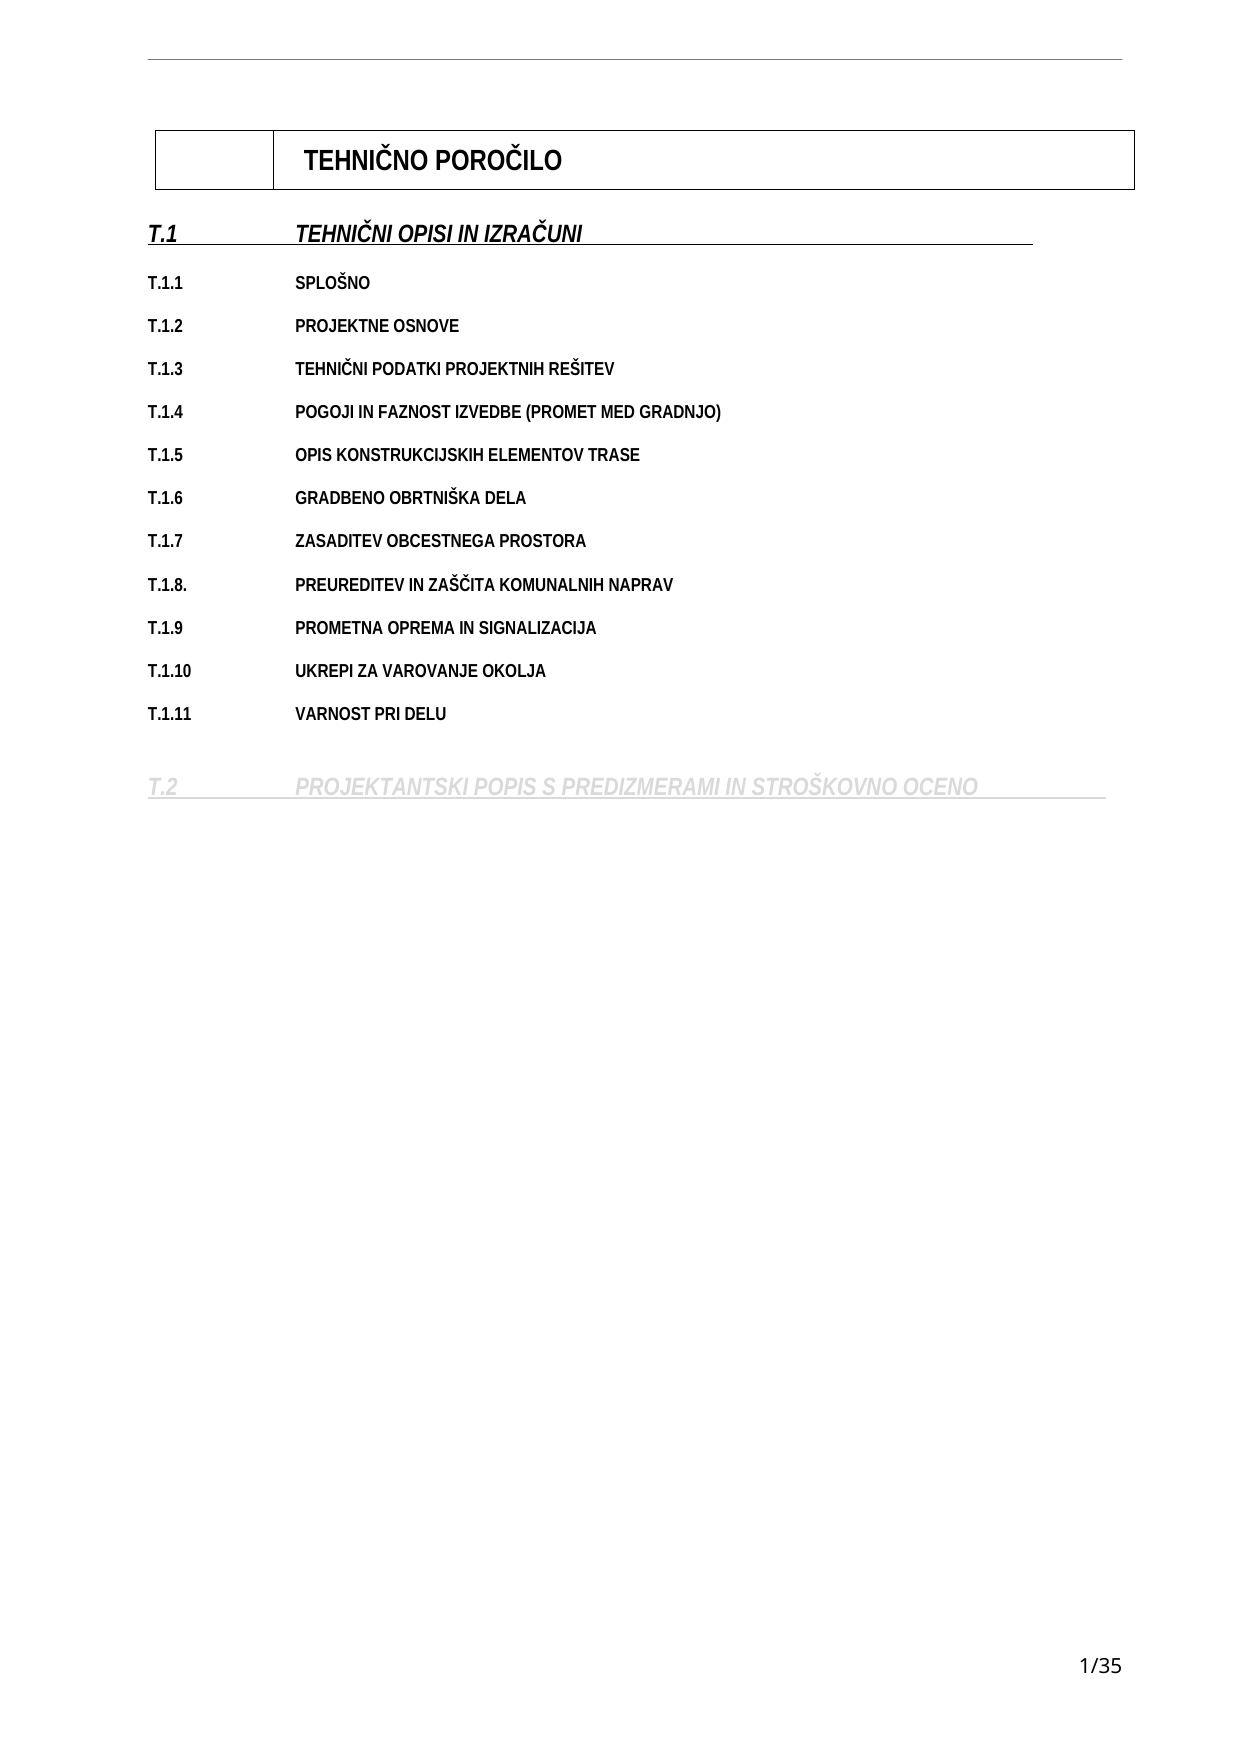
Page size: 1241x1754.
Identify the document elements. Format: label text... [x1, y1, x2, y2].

text T.1.6 GRADBENO OBRTNIŠKA DELA [148, 487, 1122, 509]
text T.2 PROJEKTANTSKI POPIS S PREDIZMERAMI IN STROŠKOVNO OCENO [148, 772, 1122, 801]
table_header [156, 131, 273, 189]
text T.1.7 ZASADITEV OBCESTNEGA PROSTORA [148, 530, 1122, 552]
text T.1.5 OPIS KONSTRUKCIJSKIH ELEMENTOV TRASE [148, 444, 1122, 466]
text T.1.4 POGOJI IN FAZNOST IZVEDBE (PROMET MED GRADNJO) [148, 401, 1122, 423]
text T.1.10 UKREPI ZA VAROVANJE OKOLJA [148, 660, 1122, 681]
text T.1.1 SPLOŠNO [148, 272, 1122, 293]
text T.1.3 TEHNIČNI PODATKI PROJEKTNIH REŠITEV [148, 358, 1122, 379]
text T.1.8. PREUREDITEV IN ZAŠČITA KOMUNALNIH NAPRAV [148, 573, 1122, 595]
text T.1.9 PROMETNA OPREMA IN SIGNALIZACIJA [148, 617, 1122, 638]
text T.1 TEHNIČNI OPISI IN IZRAČUNI [148, 219, 1122, 248]
text T.1.11 VARNOST PRI DELU [148, 703, 1122, 724]
text T.1.2 PROJEKTNE OSNOVE [148, 315, 1122, 336]
table_header TEHNIČNO POROČILO [274, 131, 1134, 189]
